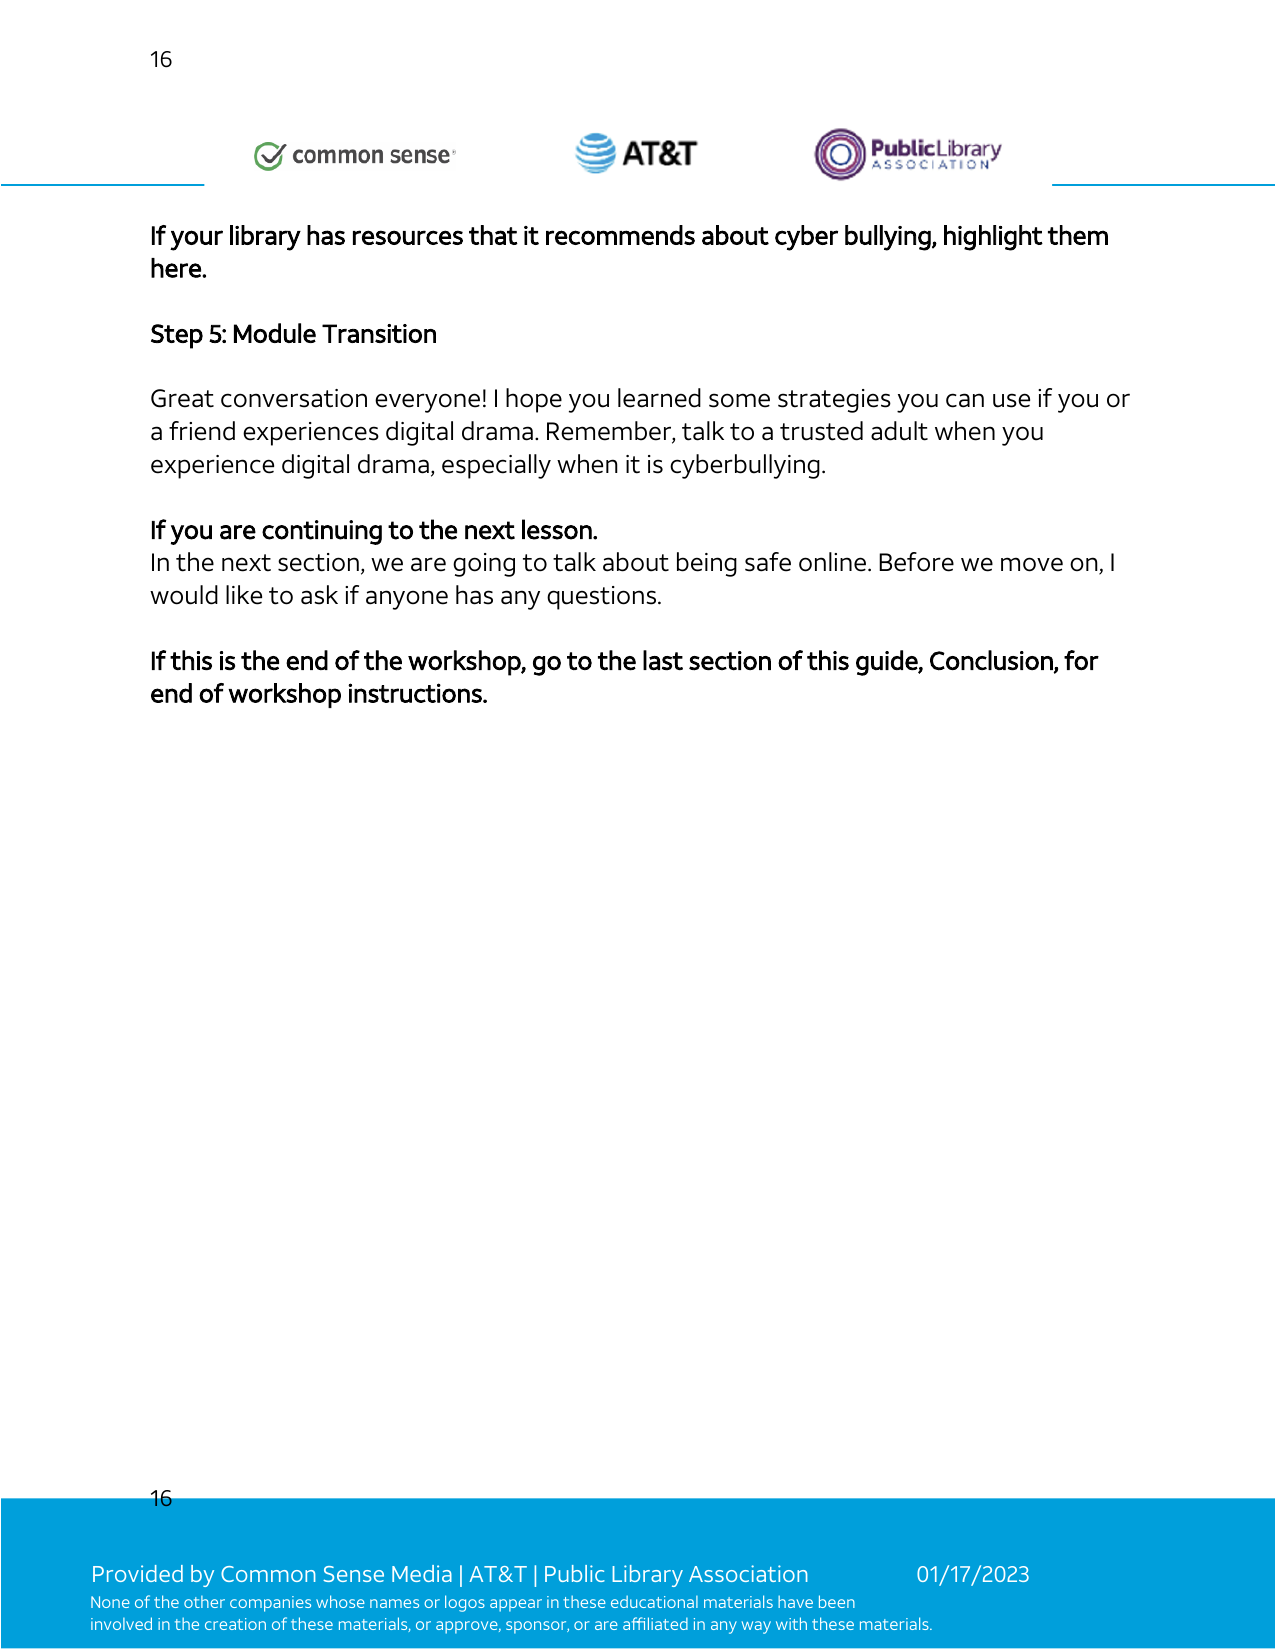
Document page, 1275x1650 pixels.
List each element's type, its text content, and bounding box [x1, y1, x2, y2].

picture [204, 90, 1053, 202]
list If this is the end of the workshop, go to the last section of this guide, Conclusion, for end of workshop instructions. [150, 643, 1144, 708]
list In the next section, we are going to talk about being safe online. Before we move on, I would like to ask if anyone has any questions. [150, 545, 1144, 610]
list If you are continuing to the next lesson. [150, 512, 1144, 545]
list If your library has resources that it recommends about cyber bullying, highlight them here. [150, 218, 1144, 283]
list Step 5: Module Transition [150, 316, 1144, 349]
list Great conversation everyone! I hope you learned some strategies you can use if you or a friend experiences digital drama. Remember, talk to a trusted adult when you experience digital drama, especially when it is cyberbullying. [150, 381, 1144, 479]
